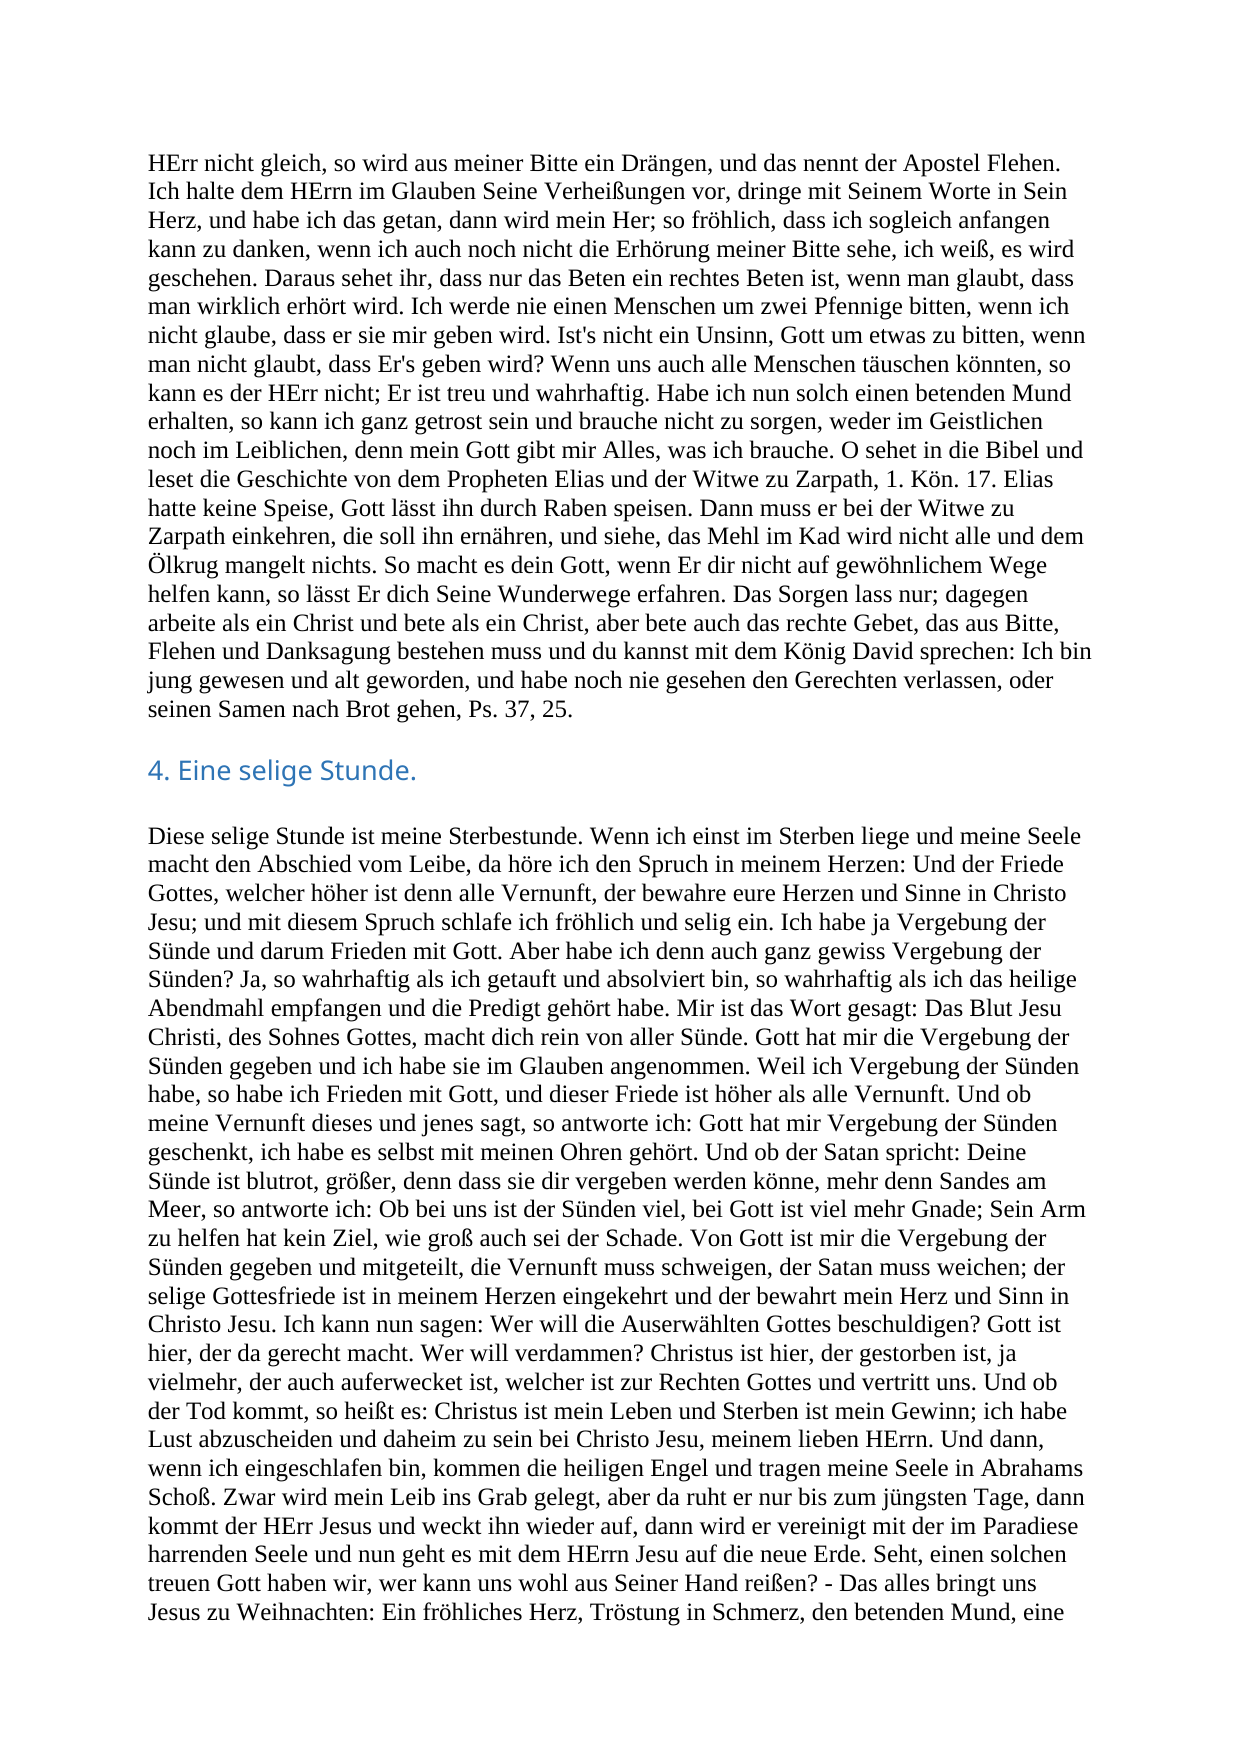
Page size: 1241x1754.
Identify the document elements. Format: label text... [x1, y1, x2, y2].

subtitle 4. Eine selige Stunde. [148, 982, 1093, 1019]
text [148, 1051, 1093, 1626]
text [148, 148, 1093, 953]
